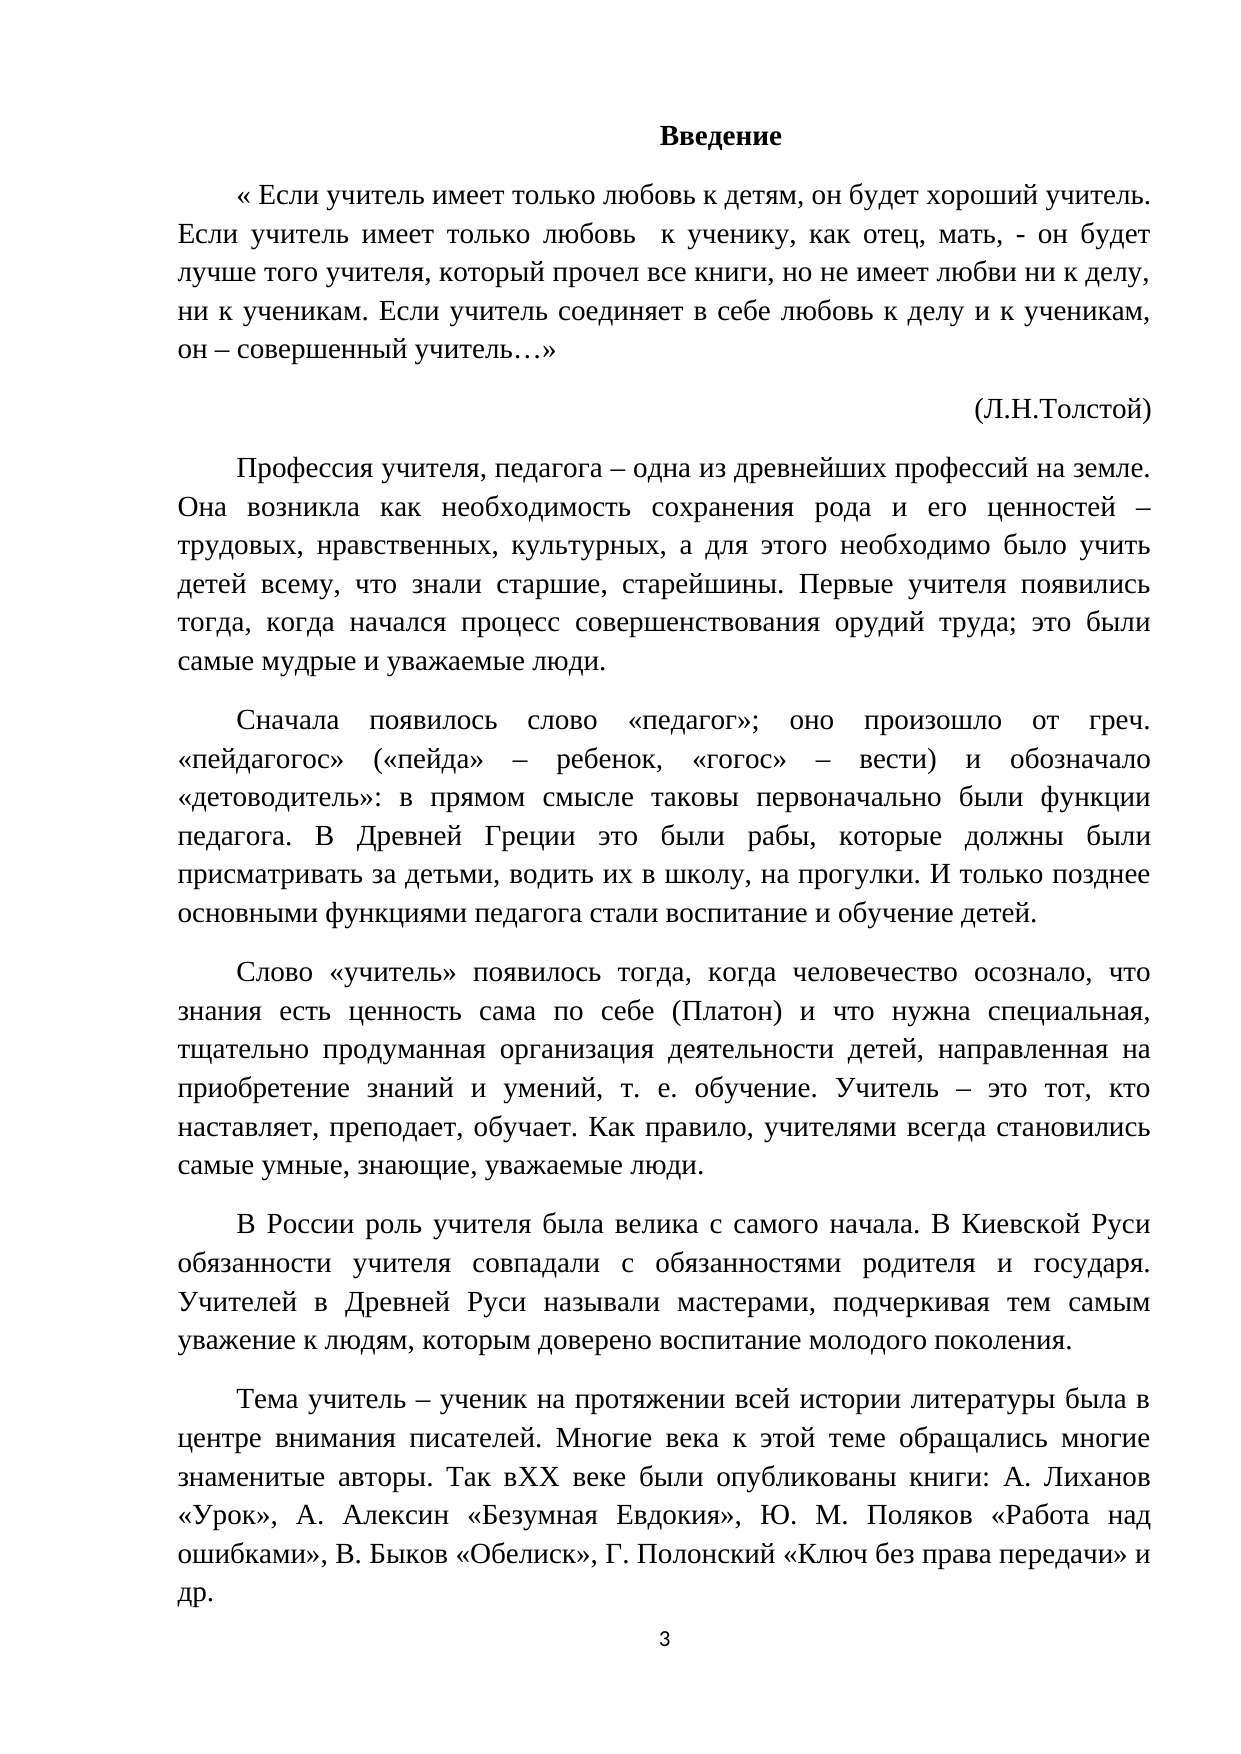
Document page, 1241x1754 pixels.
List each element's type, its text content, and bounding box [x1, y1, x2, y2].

text Профессия учителя, педагога – одна из древнейших профессий на земле. Она возникла как необходимость сохранения рода и его ценностей – трудовых, нравственных, культурных, а для этого необходимо было учить детей всему, что знали старшие, старейшины. Первые учителя появились тогда, когда начался процесс совершенствования орудий труда; это были самые мудрые и уважаемые люди. [177, 450, 1152, 677]
text (Л.Н.Толстой) [177, 391, 1152, 424]
text Слово «учитель» появилось тогда, когда человечество осознало, что знания есть ценность сама по себе (Платон) и что нужна специальная, тщательно продуманная организация деятельности детей, направленная на приобретение знаний и умений, т. е. обучение. Учитель – это тот, кто наставляет, преподает, обучает. Как правило, учителями всегда становились самые умные, знающие, уважаемые люди. [177, 954, 1152, 1181]
list Введение [290, 118, 1152, 152]
text Тема учитель – ученик на протяжении всей истории литературы была в центре внимания писателей. Многие века к этой теме обращались многие знаменитые авторы. Так вXX веке были опубликованы книги: А. Лиханов «Урок», А. Алексин «Безумная Евдокия», Ю. М. Поляков «Работа над ошибками», В. Быков «Обелиск», Г. Полонский «Ключ без права передачи» и др. [177, 1382, 1152, 1608]
text В России роль учителя была велика с самого начала. В Киевской Руси обязанности учителя совпадали с обязанностями родителя и государя. Учителей в Древней Руси называли мастерами, подчеркивая тем самым уважение к людям, которым доверено воспитание молодого поколения. [177, 1207, 1152, 1356]
text Сначала появилось слово «педагог»; оно произошло от греч. «пейдагогос» («пейда» – ребенок, «гогос» – вести) и обозначало «детоводитель»: в прямом смысле таковы первоначально были функции педагога. В Древней Греции это были рабы, которые должны были присматривать за детьми, водить их в школу, на прогулки. И только позднее основными функциями педагога стали воспитание и обучение детей. [177, 702, 1152, 929]
text « Если учитель имеет только любовь к детям, он будет хороший учитель. Если учитель имеет только любовь к ученику, как отец, мать, - он будет лучше того учителя, который прочел все книги, но не имеет любви ни к делу, ни к ученикам. Если учитель соединяет в себе любовь к делу и к ученикам, он – совершенный учитель…» [177, 177, 1152, 365]
